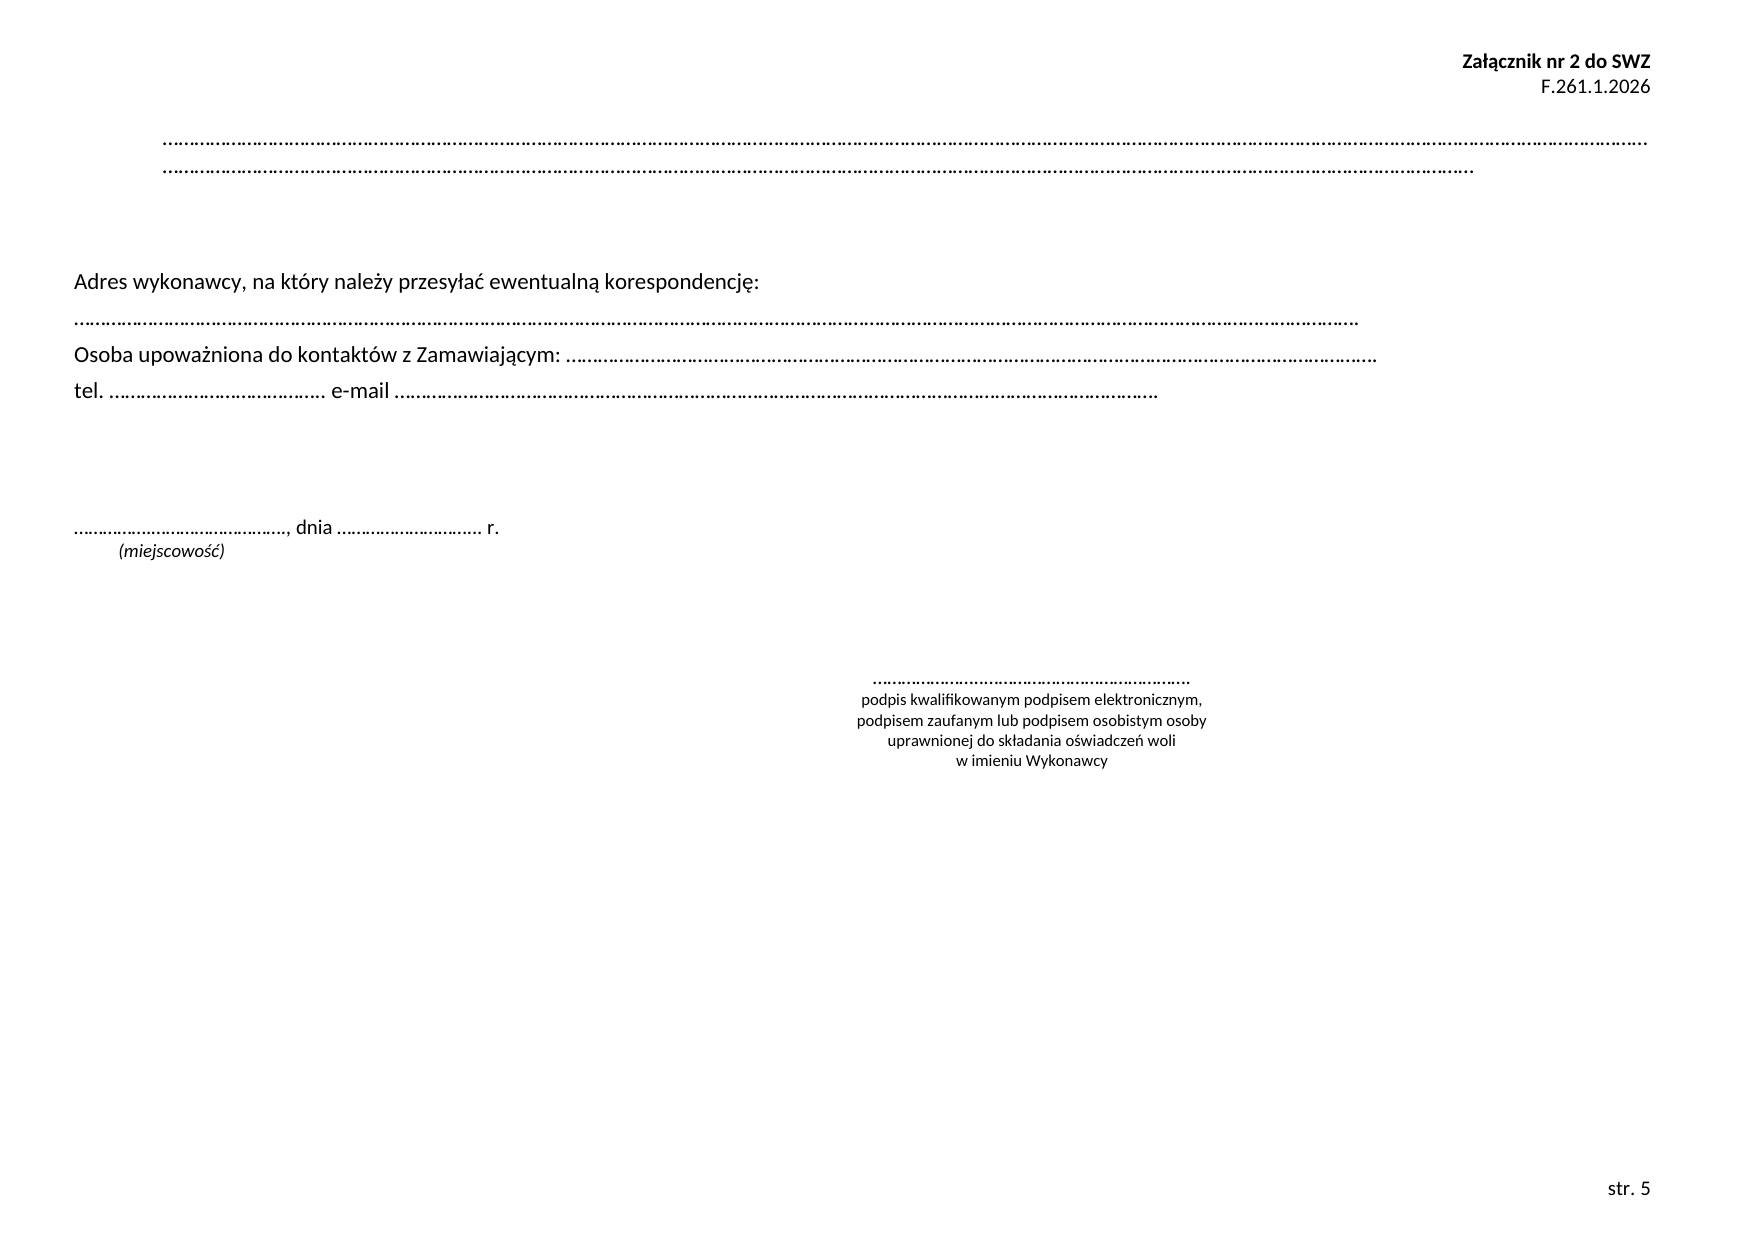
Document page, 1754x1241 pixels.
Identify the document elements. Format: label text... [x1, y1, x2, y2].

text tel. ………………………………….. e-mail ………………………………………………………………………………………………………………………………. [74, 376, 1651, 404]
text …………….………………………., dnia ………………………... r. [44, 514, 1651, 539]
text Adres wykonawcy, na który należy przesyłać ewentualną korespondencję: [74, 267, 1651, 295]
text …………………..……………………………………. [413, 664, 1651, 689]
text Osoba upoważniona do kontaktów z Zamawiającym: ………………………………………………………………………………………………………………………………………. [74, 340, 1651, 368]
text podpis kwalifikowanym podpisem elektronicznym, [413, 689, 1651, 710]
text uprawnionej do składania oświadczeń woli [413, 730, 1651, 751]
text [111, 123, 1651, 179]
text podpisem zaufanym lub podpisem osobistym osoby [413, 710, 1651, 730]
text (miejscowość) [44, 539, 1651, 562]
text ………………………………………………………………………………………………………………………………………………………………………………………………………………………. [74, 303, 1651, 331]
text w imieniu Wykonawcy [413, 751, 1651, 771]
